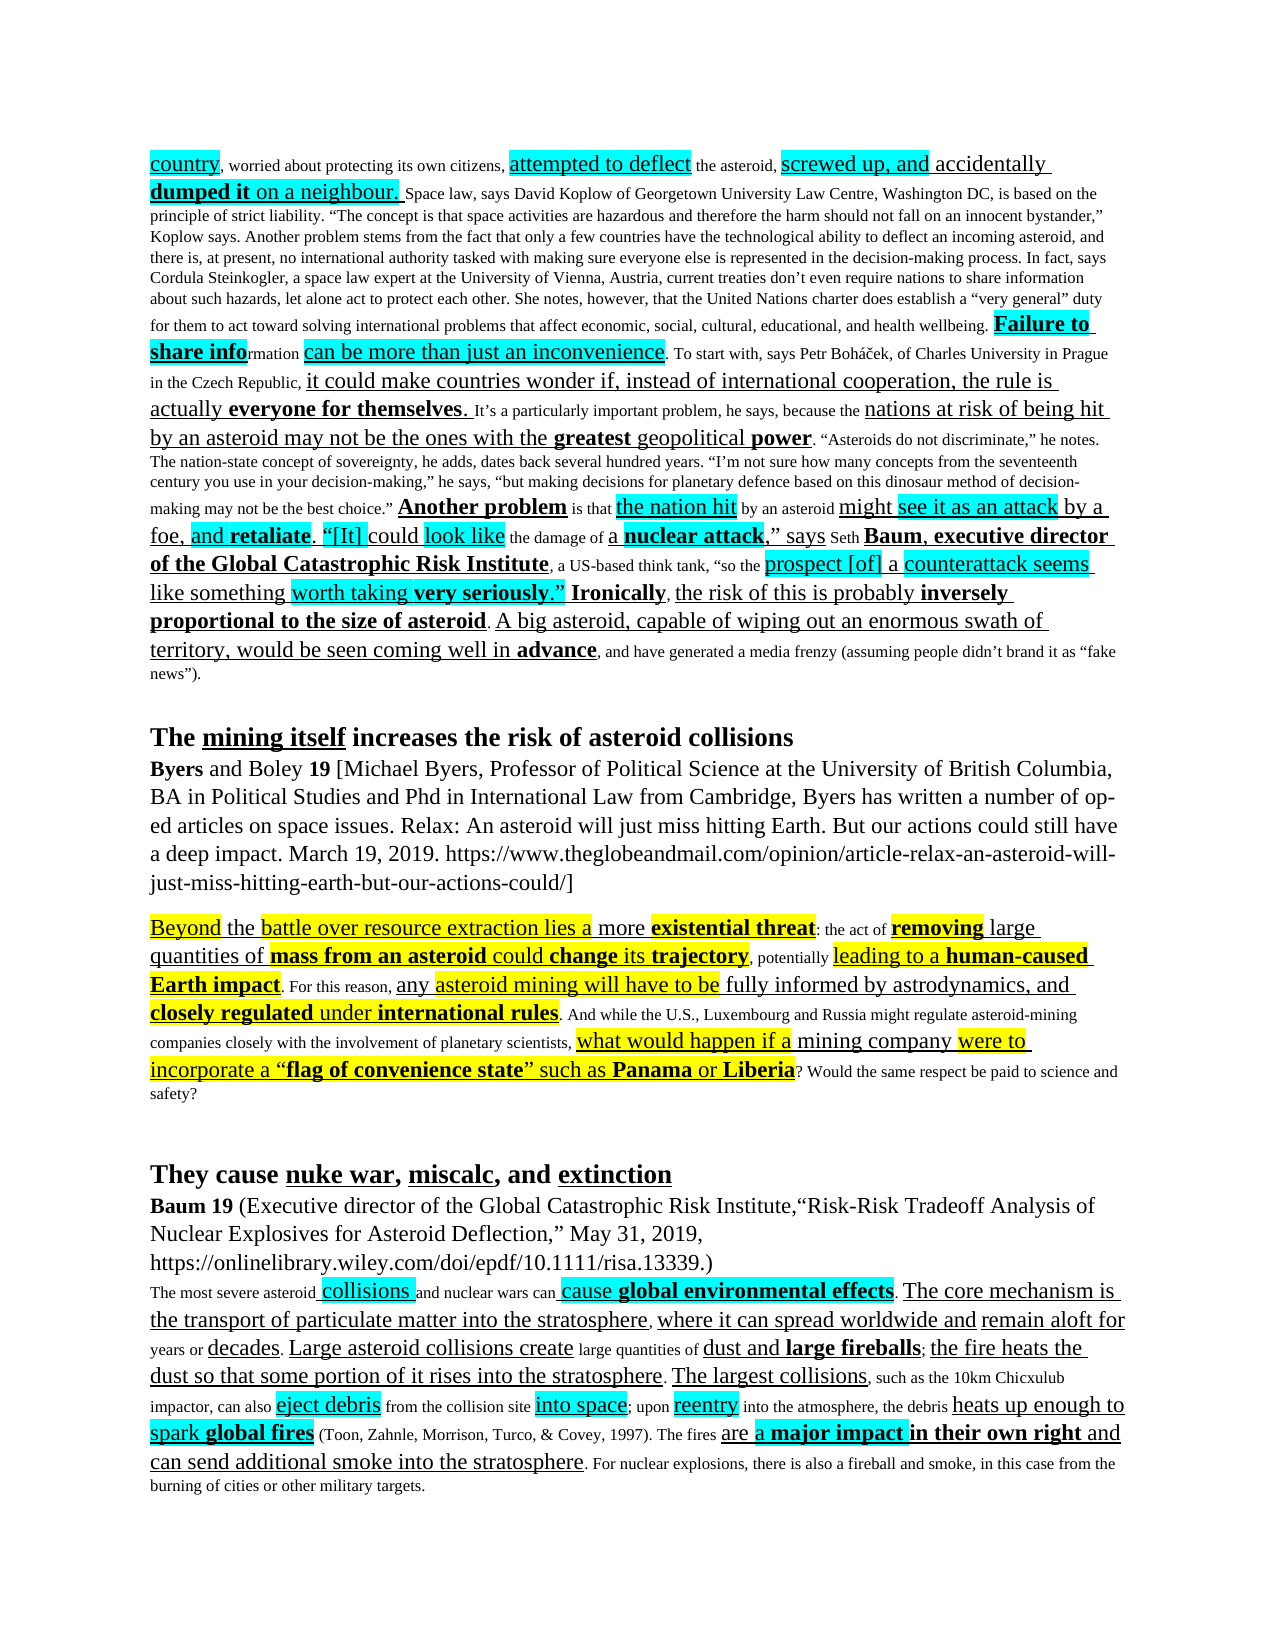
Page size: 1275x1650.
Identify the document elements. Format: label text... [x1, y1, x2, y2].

text Byers and Boley 19 [Michael Byers, Professor of Political Science at the University of British Columbia, BA in Political Studies and Phd in International Law from Cambridge, Byers has written a number of op-ed articles on space issues. Relax: An asteroid will just miss hitting Earth. But our actions could still have a deep impact. March 19, 2019. https://www.theglobeandmail.com/opinion/article-relax-an-asteroid-will-just-miss-hitting-earth-but-our-actions-could/] [150, 755, 1125, 895]
text Beyond the battle over resource extraction lies a more existential threat: the act of removing large quantities of mass from an asteroid could change its trajectory, potentially leading to a human-caused Earth impact. For this reason, any asteroid mining will have to be fully informed by astrodynamics, and closely regulated under international rules. And while the U.S., Luxembourg and Russia might regulate asteroid-mining companies closely with the involvement of planetary scientists, what would happen if a mining company were to incorporate a “flag of convenience state” such as Panama or Liberia? Would the same respect be paid to science and safety? [150, 914, 1125, 1103]
text The most severe asteroid collisions and nuclear wars can cause global environmental effects. The core mechanism is the transport of particulate matter into the stratosphere, where it can spread worldwide and remain aloft for years or decades. Large asteroid collisions create large quantities of dust and large fireballs; the fire heats the dust so that some portion of it rises into the stratosphere. The largest collisions, such as the 10km Chicxulub impactor, can also eject debris from the collision site into space; upon reentry into the atmosphere, the debris heats up enough to spark global fires (Toon, Zahnle, Morrison, Turco, & Covey, 1997). The fires are a major impact in their own right and can send additional smoke into the stratosphere. For nuclear explosions, there is also a fireball and smoke, in this case from the burning of cities or other military targets. [150, 1277, 1125, 1495]
subtitle The mining itself increases the risk of asteroid collisions [150, 721, 1125, 752]
subtitle They cause nuke war, miscalc, and extinction [150, 1158, 1125, 1189]
text Baum 19 (Executive director of the Global Catastrophic Risk Institute,“Risk-Risk Tradeoff Analysis of Nuclear Explosives for Asteroid Deflection,” May 31, 2019, https://onlinelibrary.wiley.com/doi/epdf/10.1111/risa.13339.) [150, 1192, 1125, 1275]
